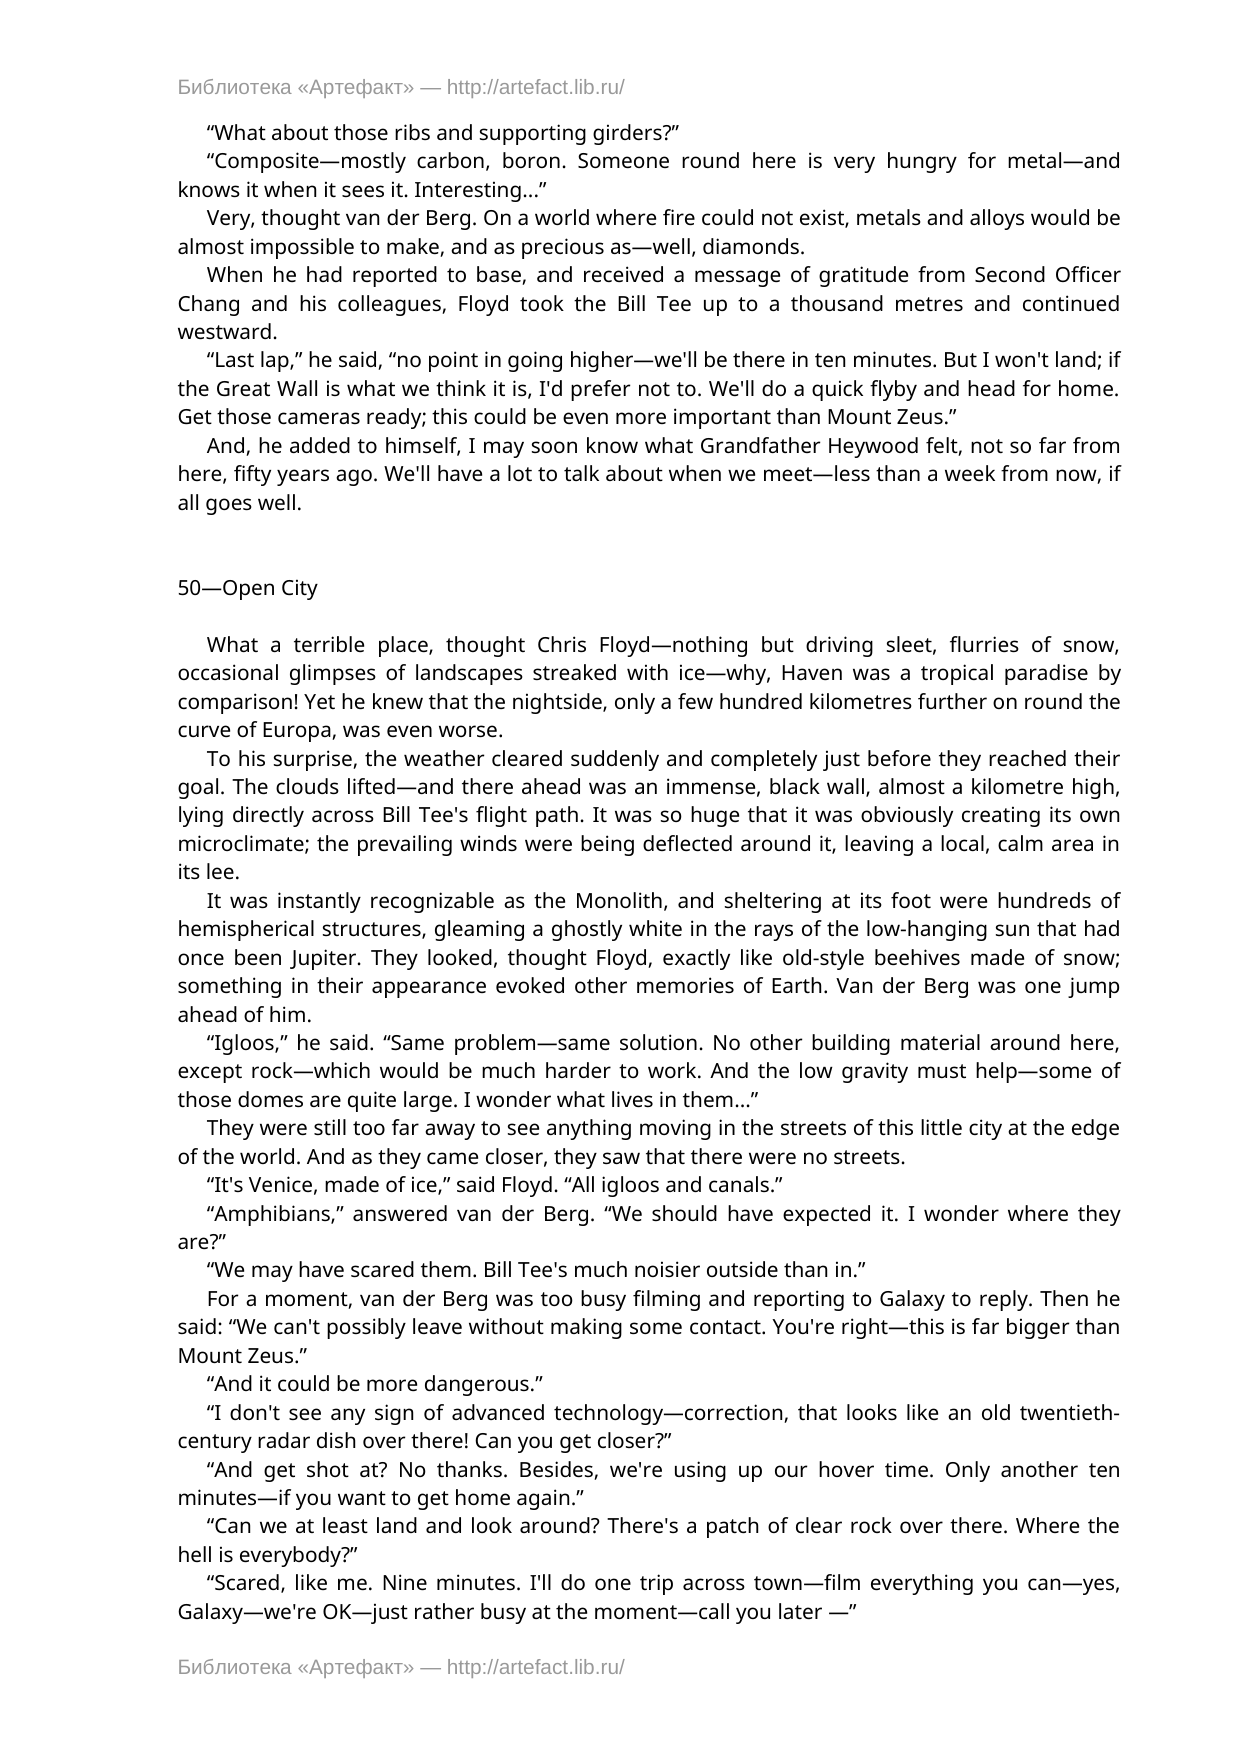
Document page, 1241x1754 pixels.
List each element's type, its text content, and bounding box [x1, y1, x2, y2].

text “Scared, like me. Nine minutes. I'll do one trip across town—film everything you can—yes, Galaxy—we're OK—just rather busy at the moment—call you later —” [177, 1568, 1122, 1625]
text “Last lap,” he said, “no point in going higher—we'll be there in ten minutes. But I won't land; if the Great Wall is what we think it is, I'd prefer not to. We'll do a quick flyby and head for home. Get those cameras ready; this could be even more important than Mount Zeus.” [177, 346, 1122, 431]
text “Composite—mostly carbon, boron. Someone round here is very hungry for metal—and knows it when it sees it. Interesting...” [177, 147, 1122, 203]
text When he had reported to base, and received a message of gratitude from Second Officer Chang and his colleagues, Floyd took the Bill Tee up to a thousand metres and continued westward. [177, 260, 1122, 346]
text “And it could be more dangerous.” [177, 1369, 1122, 1398]
text And, he added to himself, I may soon know what Grandfather Heywood felt, not so far from here, fifty years ago. We'll have a lot to talk about when we meet—less than a week from now, if all goes well. [177, 431, 1122, 516]
text “Can we at least land and look around? There's a patch of clear rock over there. Where the hell is everybody?” [177, 1512, 1122, 1568]
text “I don't see any sign of advanced technology—correction, that looks like an old twentieth-century radar dish over there! Can you get closer?” [177, 1398, 1122, 1455]
text “We may have scared them. Bill Tee's much noisier outside than in.” [177, 1256, 1122, 1284]
text “It's Venice, made of ice,” said Floyd. “All igloos and canals.” [177, 1170, 1122, 1199]
text It was instantly recognizable as the Monolith, and sheltering at its foot were hundreds of hemispherical structures, gleaming a ghostly white in the rays of the low-hanging sun that had once been Jupiter. They looked, thought Floyd, exactly like old-style beehives made of snow; something in their appearance evoked other memories of Earth. Van der Berg was one jump ahead of him. [177, 886, 1122, 1028]
text To his surprise, the weather cleared suddenly and completely just before they reached their goal. The clouds lifted—and there ahead was an immense, black wall, almost a kilometre high, lying directly across Bill Tee's flight path. It was so huge that it was obviously creating its own microclimate; the prevailing winds were being deflected around it, leaving a local, calm area in its lee. [177, 744, 1122, 886]
text What a terrible place, thought Chris Floyd—nothing but driving sleet, flurries of snow, occasional glimpses of landscapes streaked with ice—why, Haven was a tropical paradise by comparison! Yet he knew that the nightside, only a few hundred kilometres further on round the curve of Europa, was even worse. [177, 630, 1122, 744]
text “What about those ribs and supporting girders?” [177, 118, 1122, 147]
text For a moment, van der Berg was too busy filming and reporting to Galaxy to reply. Then he said: “We can't possibly leave without making some contact. You're right—this is far bigger than Mount Zeus.” [177, 1284, 1122, 1369]
text They were still too far away to see anything moving in the streets of this little city at the edge of the world. And as they came closer, they saw that there were no streets. [177, 1113, 1122, 1170]
text “Igloos,” he said. “Same problem—same solution. No other building material around here, except rock—which would be much harder to work. And the low gravity must help—some of those domes are quite large. I wonder what lives in them...” [177, 1028, 1122, 1113]
text “Amphibians,” answered van der Berg. “We should have expected it. I wonder where they are?” [177, 1199, 1122, 1256]
text Very, thought van der Berg. On a world where fire could not exist, metals and alloys would be almost impossible to make, and as precious as—well, diamonds. [177, 203, 1122, 260]
text 50—Open City [177, 573, 1122, 602]
text “And get shot at? No thanks. Besides, we're using up our hover time. Only another ten minutes—if you want to get home again.” [177, 1455, 1122, 1512]
